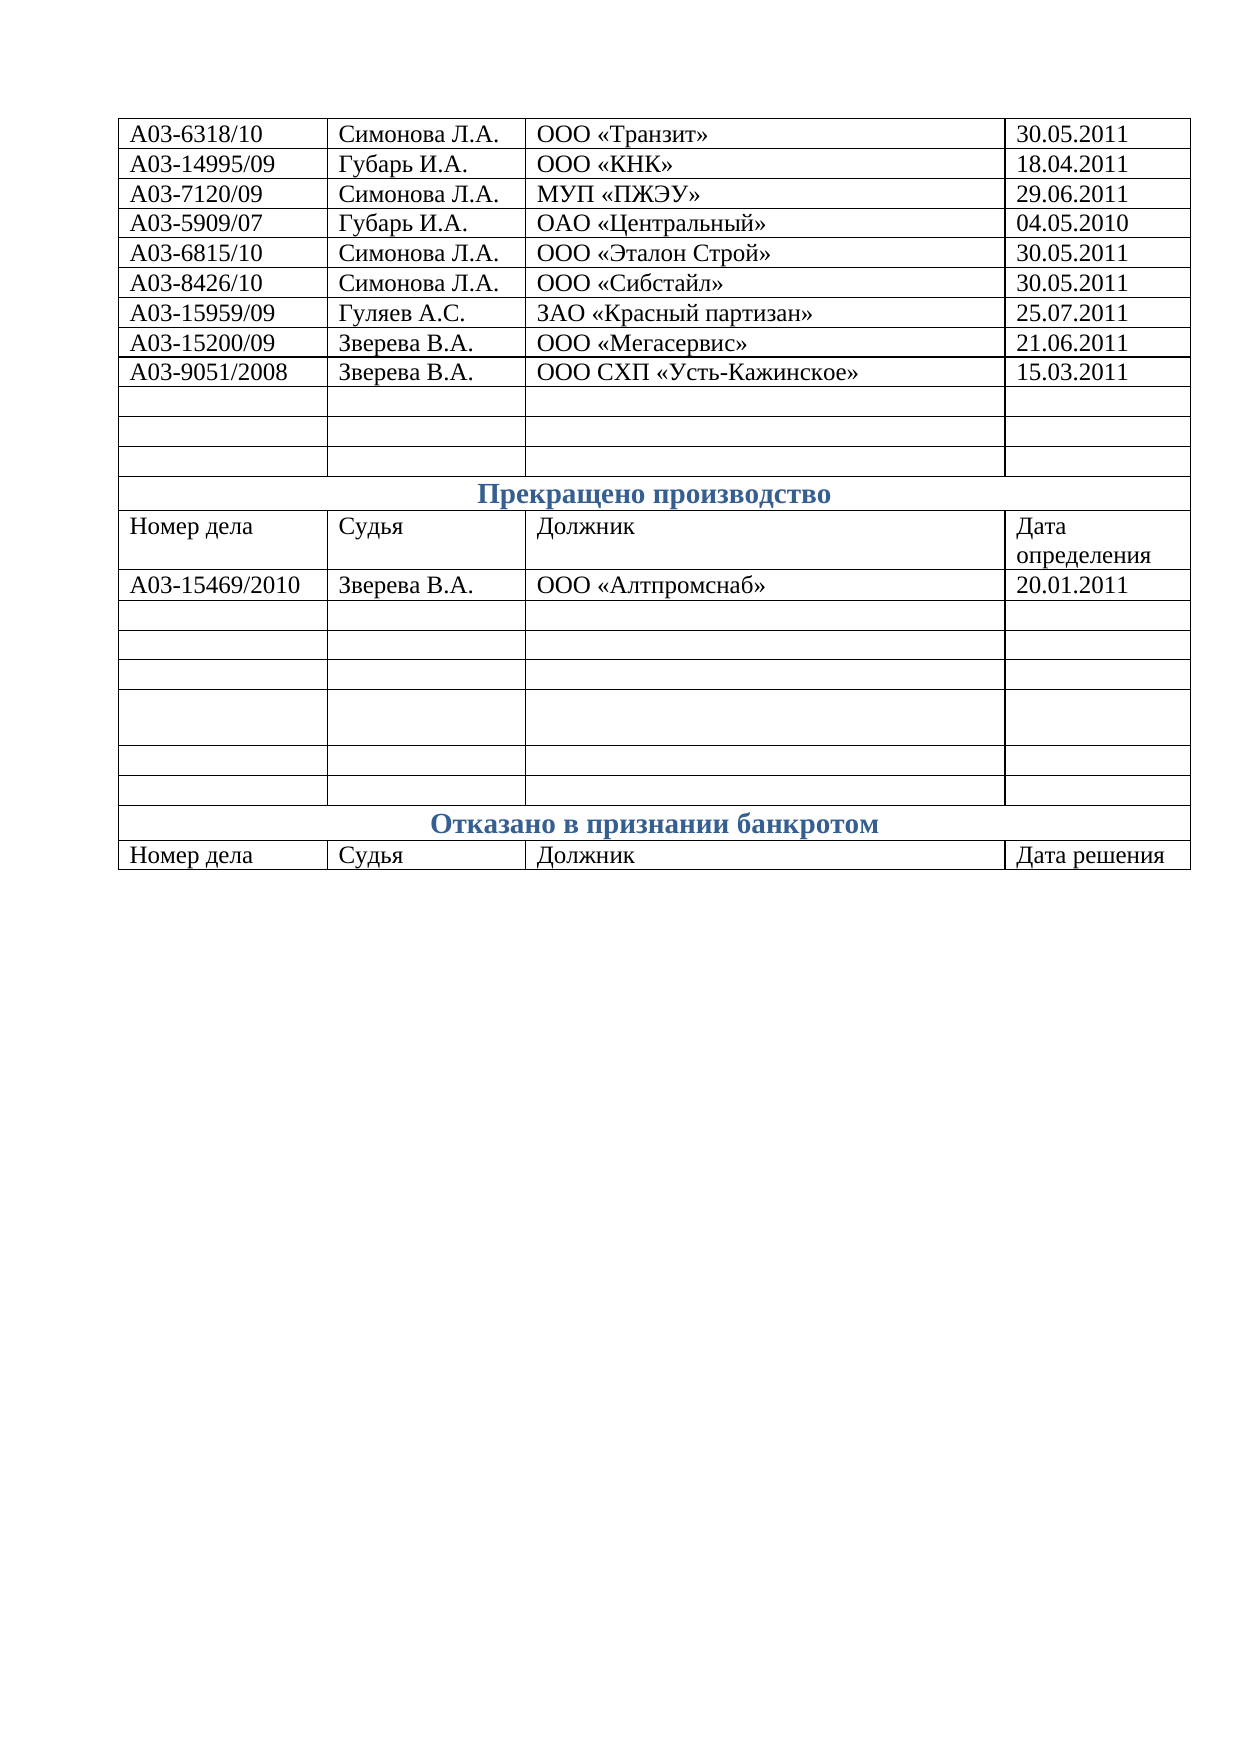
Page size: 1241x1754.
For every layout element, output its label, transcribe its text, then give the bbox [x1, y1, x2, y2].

table_cell Номер дела [119, 841, 327, 869]
table_cell А03-5909/07 [119, 209, 327, 237]
table_cell [119, 690, 327, 745]
table_cell А03-9051/2008 [119, 358, 327, 386]
table_cell [1006, 746, 1190, 775]
table_cell [1006, 387, 1190, 416]
table_cell 15.03.2011 [1006, 358, 1190, 386]
table_cell Судья [328, 511, 525, 569]
table_cell [1006, 417, 1190, 446]
table_cell А03-15200/09 [119, 328, 327, 356]
table_cell ООО «Эталон Строй» [526, 238, 1004, 267]
table_cell [328, 447, 525, 476]
table_cell 20.01.2011 [1006, 570, 1190, 600]
table_cell МУП «ПЖЭУ» [526, 179, 1004, 207]
table_cell А03-8426/10 [119, 268, 327, 297]
table_cell Зверева В.А. [328, 328, 525, 356]
table_cell 21.06.2011 [1006, 328, 1190, 356]
table_cell [526, 776, 1004, 805]
table_cell [526, 690, 1004, 745]
table_cell Симонова Л.А. [328, 119, 525, 148]
table_cell А03-7120/09 [119, 179, 327, 207]
table_cell [1006, 690, 1190, 745]
table_cell Судья [328, 841, 525, 869]
table_cell [328, 776, 525, 805]
table_cell 04.05.2010 [1006, 209, 1190, 237]
table_cell [328, 417, 525, 446]
table_cell [1006, 447, 1190, 476]
table_cell ООО «Мегасервис» [526, 328, 1004, 356]
table_cell [1006, 601, 1190, 629]
table_cell Прекращено производство [119, 477, 1190, 510]
table_cell Симонова Л.А. [328, 238, 525, 267]
table_cell Зверева В.А. [328, 358, 525, 386]
table_cell [119, 631, 327, 659]
table_cell ОАО «Центральный» [526, 209, 1004, 237]
table_cell Дата определения [1006, 511, 1190, 569]
table_cell [328, 387, 525, 416]
table_cell А03-15959/09 [119, 298, 327, 327]
table_cell Зверева В.А. [328, 570, 525, 600]
table_cell [119, 387, 327, 416]
table_cell Отказано в признании банкротом [119, 806, 1190, 839]
table_cell [526, 660, 1004, 689]
table_cell [526, 447, 1004, 476]
table_cell [1006, 660, 1190, 689]
table_cell ЗАО «Красный партизан» [526, 298, 1004, 327]
table_cell 30.05.2011 [1006, 119, 1190, 148]
table_cell ООО СХП «Усть-Кажинское» [526, 358, 1004, 386]
table_cell А03-14995/09 [119, 149, 327, 178]
table_cell [119, 417, 327, 446]
table_cell [526, 601, 1004, 629]
table_cell [119, 660, 327, 689]
table_cell 25.07.2011 [1006, 298, 1190, 327]
table_cell [119, 746, 327, 775]
table_cell 30.05.2011 [1006, 238, 1190, 267]
table_cell Симонова Л.А. [328, 268, 525, 297]
table_cell [119, 601, 327, 629]
table_cell А03-6815/10 [119, 238, 327, 267]
table_cell [1006, 776, 1190, 805]
table_cell 29.06.2011 [1006, 179, 1190, 207]
table_cell Должник [526, 841, 1004, 869]
table_cell 18.04.2011 [1006, 149, 1190, 178]
table_cell [328, 660, 525, 689]
table_cell ООО «Алтпромснаб» [526, 570, 1004, 600]
table_cell Номер дела [119, 511, 327, 569]
table_cell Симонова Л.А. [328, 179, 525, 207]
table_cell Губарь И.А. [328, 149, 525, 178]
table_cell [328, 631, 525, 659]
table_cell А03-15469/2010 [119, 570, 327, 600]
table_cell Должник [526, 511, 1004, 569]
table_cell Губарь И.А. [328, 209, 525, 237]
table_cell [328, 690, 525, 745]
table_cell [526, 387, 1004, 416]
table_cell А03-6318/10 [119, 119, 327, 148]
table_cell [328, 601, 525, 629]
table_cell [1006, 631, 1190, 659]
table_cell [526, 631, 1004, 659]
table_cell [526, 746, 1004, 775]
table_cell ООО «Транзит» [526, 119, 1004, 148]
table_cell [328, 746, 525, 775]
table_cell 30.05.2011 [1006, 268, 1190, 297]
table_cell ООО «КНК» [526, 149, 1004, 178]
table_cell [119, 776, 327, 805]
table_cell ООО «Сибстайл» [526, 268, 1004, 297]
table_cell Дата решения [1006, 841, 1190, 869]
table_cell [526, 417, 1004, 446]
table_cell Гуляев А.С. [328, 298, 525, 327]
table_cell [119, 447, 327, 476]
